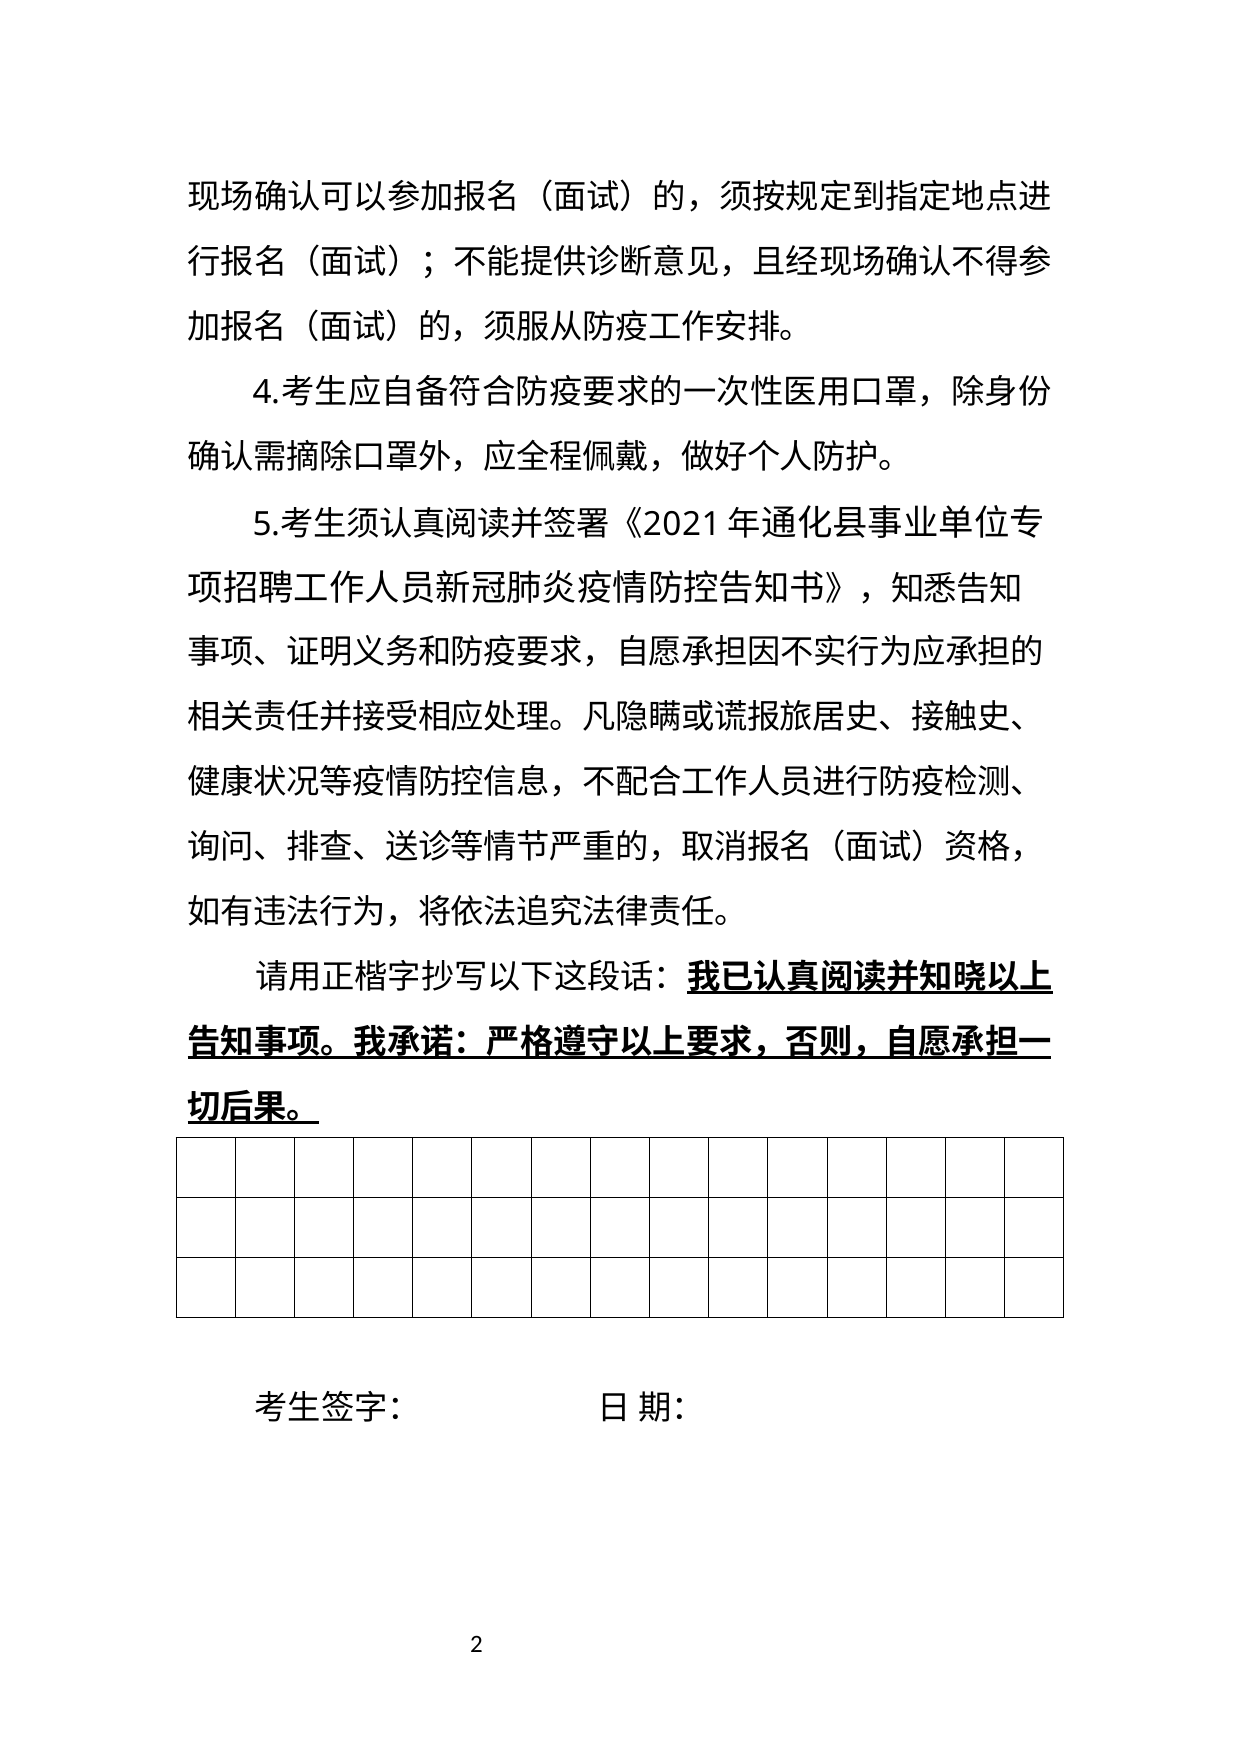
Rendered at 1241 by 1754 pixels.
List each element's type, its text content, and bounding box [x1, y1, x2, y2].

table_cell [532, 1258, 590, 1317]
table_cell [768, 1198, 827, 1257]
table_cell [650, 1198, 708, 1257]
table_cell [532, 1198, 590, 1257]
table_header [650, 1138, 708, 1197]
table_header [413, 1138, 471, 1197]
table_cell [709, 1198, 767, 1257]
table_cell [236, 1198, 294, 1257]
table_cell [354, 1198, 412, 1257]
table_cell [472, 1198, 531, 1257]
table_header [236, 1138, 294, 1197]
table_header [354, 1138, 412, 1197]
table_header [709, 1138, 767, 1197]
table_cell [413, 1258, 471, 1317]
table_cell [946, 1198, 1004, 1257]
table_header [768, 1138, 827, 1197]
table_cell [946, 1258, 1004, 1317]
table_header [591, 1138, 649, 1197]
table_header [532, 1138, 590, 1197]
table_cell [295, 1258, 353, 1317]
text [187, 162, 1053, 357]
table_cell [177, 1258, 235, 1317]
table_header [177, 1138, 235, 1197]
table_cell [709, 1258, 767, 1317]
table_cell [413, 1198, 471, 1257]
table_cell [1005, 1198, 1063, 1257]
table_header [1005, 1138, 1063, 1197]
table_cell [650, 1258, 708, 1317]
table_header [828, 1138, 886, 1197]
table_cell [768, 1258, 827, 1317]
table_cell [236, 1258, 294, 1317]
table_header [295, 1138, 353, 1197]
table_header [472, 1138, 531, 1197]
table_cell [887, 1198, 945, 1257]
table_header [887, 1138, 945, 1197]
table_cell [591, 1258, 649, 1317]
table_cell [1005, 1258, 1063, 1317]
table_cell [295, 1198, 353, 1257]
table_cell [354, 1258, 412, 1317]
title 4.考生应自备符合防疫要求的一次性医用口罩，除身份确认需摘除口罩外，应全程佩戴，做好个人防护。 [187, 357, 1053, 487]
text 请用正楷字抄写以下这段话：我已认真阅读并知晓以上告知事项。我承诺：严格遵守以上要求，否则，自愿承担一切后果。 [187, 942, 1053, 1137]
table_header [946, 1138, 1004, 1197]
text 5.考生须认真阅读并签署《2021年通化县事业单位专项招聘工作人员新冠肺炎疫情防控告知书》，知悉告知事项、证明义务和防疫要求，自愿承担因不实行为应承担的相关责任并接受相应处理。凡隐瞒或谎报旅居史、接触史、健康状况等疫情防控信息，不配合工作人员进行防疫检测、询问、排查、送诊等情节严重的，取消报名（面试）资格，如有违法行为，将依法追究法律责任。 [187, 487, 1053, 942]
text 考生签字： 日 期： [187, 1374, 1053, 1431]
table_cell [887, 1258, 945, 1317]
table_cell [828, 1258, 886, 1317]
table_cell [828, 1198, 886, 1257]
table_cell [472, 1258, 531, 1317]
table_cell [591, 1198, 649, 1257]
table_cell [177, 1198, 235, 1257]
